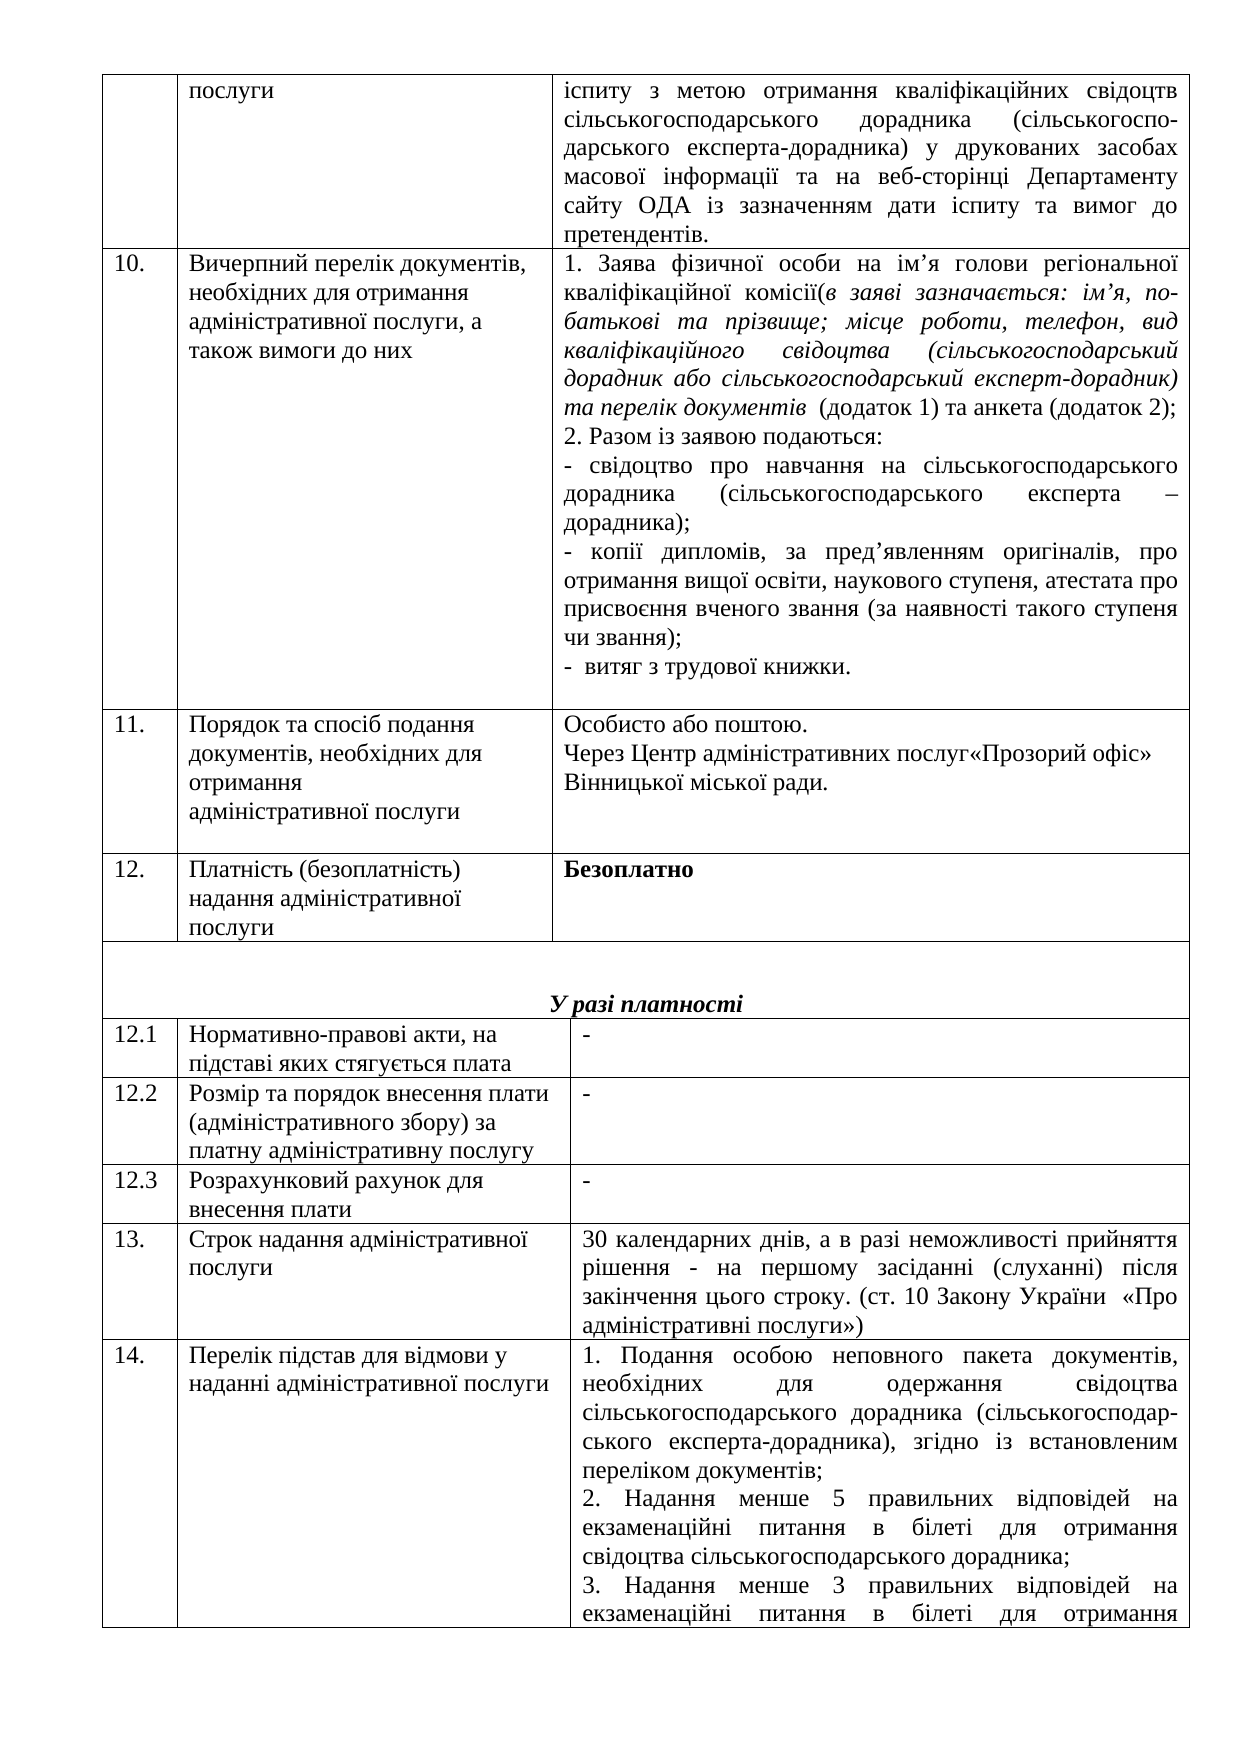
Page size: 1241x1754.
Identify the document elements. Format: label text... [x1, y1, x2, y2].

table_cell 14. [103, 1340, 177, 1627]
table_cell Вичерпний перелік документів, необхідних для отримання адміністративної послуги, а також вимоги до них [178, 249, 552, 708]
table_cell 12.1 [103, 1019, 177, 1077]
table_cell 12.2 [103, 1078, 177, 1164]
table_cell - [571, 1078, 1189, 1164]
table_cell Розмір та порядок внесення плати (адміністративного збору) за платну адміністративну послугу [178, 1078, 570, 1164]
table_cell Особисто або поштою. Через Центр адміністративних послуг«Прозорий офіс» Вінницької міської ради. [553, 710, 1189, 853]
table_cell 12. [103, 854, 177, 941]
table_cell - [571, 1165, 1189, 1223]
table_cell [178, 1340, 570, 1627]
table_cell 12.3 [103, 1165, 177, 1223]
table_cell Строк надання адміністративної послуги [178, 1224, 570, 1339]
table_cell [178, 75, 552, 247]
table_cell 10. [103, 249, 177, 708]
table_cell Нормативно-правові акти, на підставі яких стягується плата [178, 1019, 570, 1077]
table_cell У разі платності [103, 942, 1189, 1018]
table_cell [553, 75, 1189, 247]
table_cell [571, 1340, 1189, 1627]
table_cell Безоплатно [553, 854, 1189, 941]
table_cell 13. [103, 1224, 177, 1339]
table_cell 11. [103, 710, 177, 853]
table_cell 30 календарних днів, а в разі неможливості прийняття рішення - на першому засіданні (слуханні) після закінчення цього строку. (ст. 10 Закону України «Про адміністративні послуги») [571, 1224, 1189, 1339]
table_cell 9. [103, 75, 177, 247]
table_cell 1. Заява фізичної особи на ім’я голови регіональної кваліфікаційної комісії(в заяві зазначається: ім’я, по-батькові та прізвище; місце роботи, телефон, вид кваліфікаційного свідоцтва (сільськогосподарський дорадник або сільськогосподарський експерт-дорадник) та перелік документів (додаток 1) та анкета (додаток 2); 2. Разом із заявою подаються: - свідоцтво про навчання на сільськогосподарського дорадника (сільськогосподарського експерта – дорадника); - копії дипломів, за пред’явленням оригіналів, про отримання вищої освіти, наукового ступеня, атестата про присвоєння вченого звання (за наявності такого ступеня чи звання); - витяг з трудової книжки. [553, 249, 1189, 708]
table_cell - [571, 1019, 1189, 1077]
table_cell Порядок та спосіб подання документів, необхідних для отримання адміністративної послуги [178, 710, 552, 853]
table_cell Розрахунковий рахунок для внесення плати [178, 1165, 570, 1223]
table_cell Платність (безоплатність) надання адміністративної послуги [178, 854, 552, 941]
